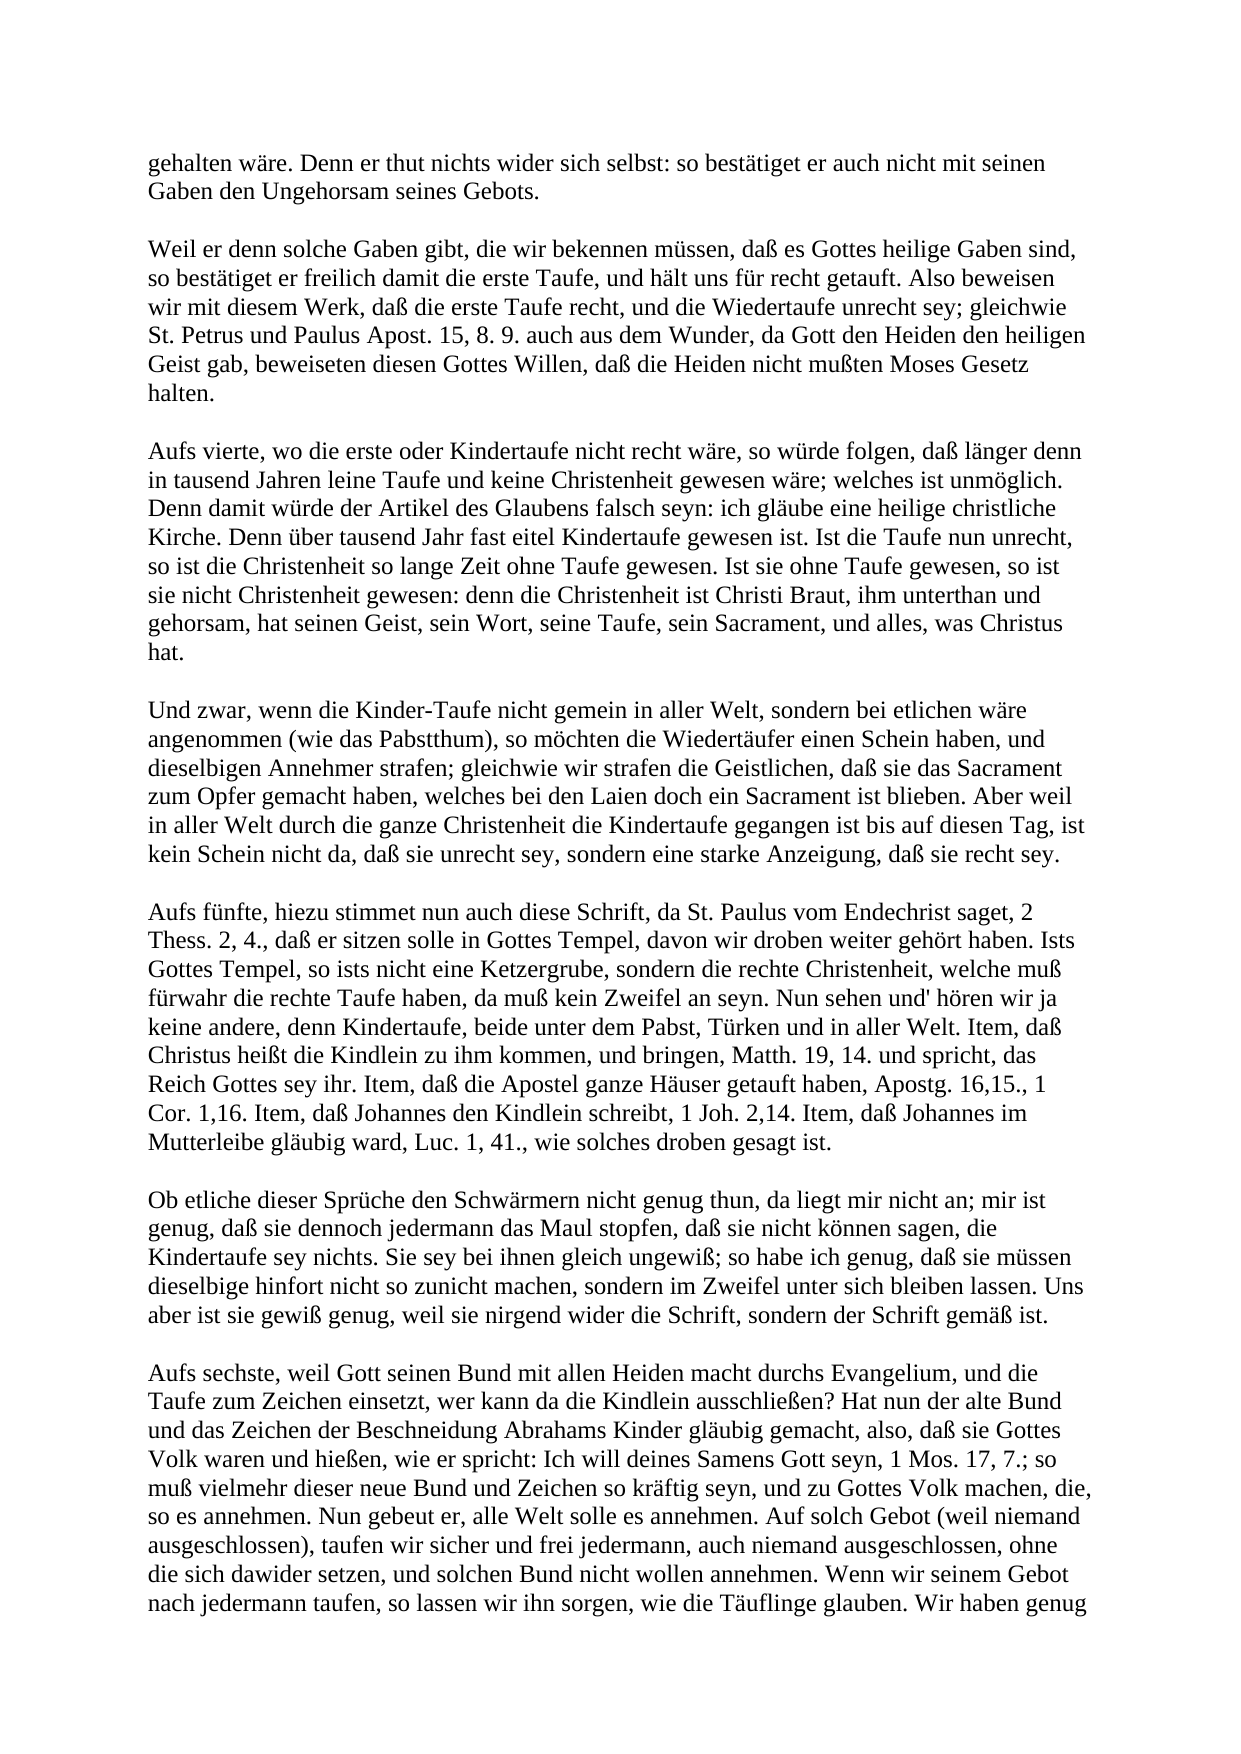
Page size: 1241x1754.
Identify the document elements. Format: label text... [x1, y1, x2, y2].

text Ob etliche dieser Sprüche den Schwärmern nicht genug thun, da liegt mir nicht an; mir ist genug, daß sie dennoch jedermann das Maul stopfen, daß sie nicht können sagen, die Kindertaufe sey nichts. Sie sey bei ihnen gleich ungewiß; so habe ich genug, daß sie müssen dieselbige hinfort nicht so zunicht machen, sondern im Zweifel unter sich bleiben lassen. Uns aber ist sie gewiß genug, weil sie nirgend wider die Schrift, sondern der Schrift gemäß ist. [148, 1185, 1093, 1328]
text Und zwar, wenn die Kinder-Taufe nicht gemein in aller Welt, sondern bei etlichen wäre angenommen (wie das Pabstthum), so möchten die Wiedertäufer einen Schein haben, und dieselbigen Annehmer strafen; gleichwie wir strafen die Geistlichen, daß sie das Sacrament zum Opfer gemacht haben, welches bei den Laien doch ein Sacrament ist blieben. Aber weil in aller Welt durch die ganze Christenheit die Kindertaufe gegangen ist bis auf diesen Tag, ist kein Schein nicht da, daß sie unrecht sey, sondern eine starke Anzeigung, daß sie recht sey. [148, 695, 1093, 868]
text Aufs fünfte, hiezu stimmet nun auch diese Schrift, da St. Paulus vom Endechrist saget, 2 Thess. 2, 4., daß er sitzen solle in Gottes Tempel, davon wir droben weiter gehört haben. Ists Gottes Tempel, so ists nicht eine Ketzergrube, sondern die rechte Christenheit, welche muß fürwahr die rechte Taufe haben, da muß kein Zweifel an seyn. Nun sehen und' hören wir ja keine andere, denn Kindertaufe, beide unter dem Pabst, Türken und in aller Welt. Item, daß Christus heißt die Kindlein zu ihm kommen, und bringen, Matth. 19, 14. und spricht, das Reich Gottes sey ihr. Item, daß die Apostel ganze Häuser getauft haben, Apostg. 16,15., 1 Cor. 1,16. Item, daß Johannes den Kindlein schreibt, 1 Joh. 2,14. Item, daß Johannes im Mutterleibe gläubig ward, Luc. 1, 41., wie solches droben gesagt ist. [148, 897, 1093, 1156]
text Weil er denn solche Gaben gibt, die wir bekennen müssen, daß es Gottes heilige Gaben sind, so bestätiget er freilich damit die erste Taufe, und hält uns für recht getauft. Also beweisen wir mit diesem Werk, daß die erste Taufe recht, und die Wiedertaufe unrecht sey; gleichwie St. Petrus und Paulus Apost. 15, 8. 9. auch aus dem Wunder, da Gott den Heiden den heiligen Geist gab, beweiseten diesen Gottes Willen, daß die Heiden nicht mußten Moses Gesetz halten. [148, 234, 1093, 407]
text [148, 148, 1093, 205]
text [148, 1358, 1093, 1616]
text Aufs vierte, wo die erste oder Kindertaufe nicht recht wäre, so würde folgen, daß länger denn in tausend Jahren leine Taufe und keine Christenheit gewesen wäre; welches ist unmöglich. Denn damit würde der Artikel des Glaubens falsch seyn: ich gläube eine heilige christliche Kirche. Denn über tausend Jahr fast eitel Kindertaufe gewesen ist. Ist die Taufe nun unrecht, so ist die Christenheit so lange Zeit ohne Taufe gewesen. Ist sie ohne Taufe gewesen, so ist sie nicht Christenheit gewesen: denn die Christenheit ist Christi Braut, ihm unterthan und gehorsam, hat seinen Geist, sein Wort, seine Taufe, sein Sacrament, und alles, was Christus hat. [148, 436, 1093, 666]
